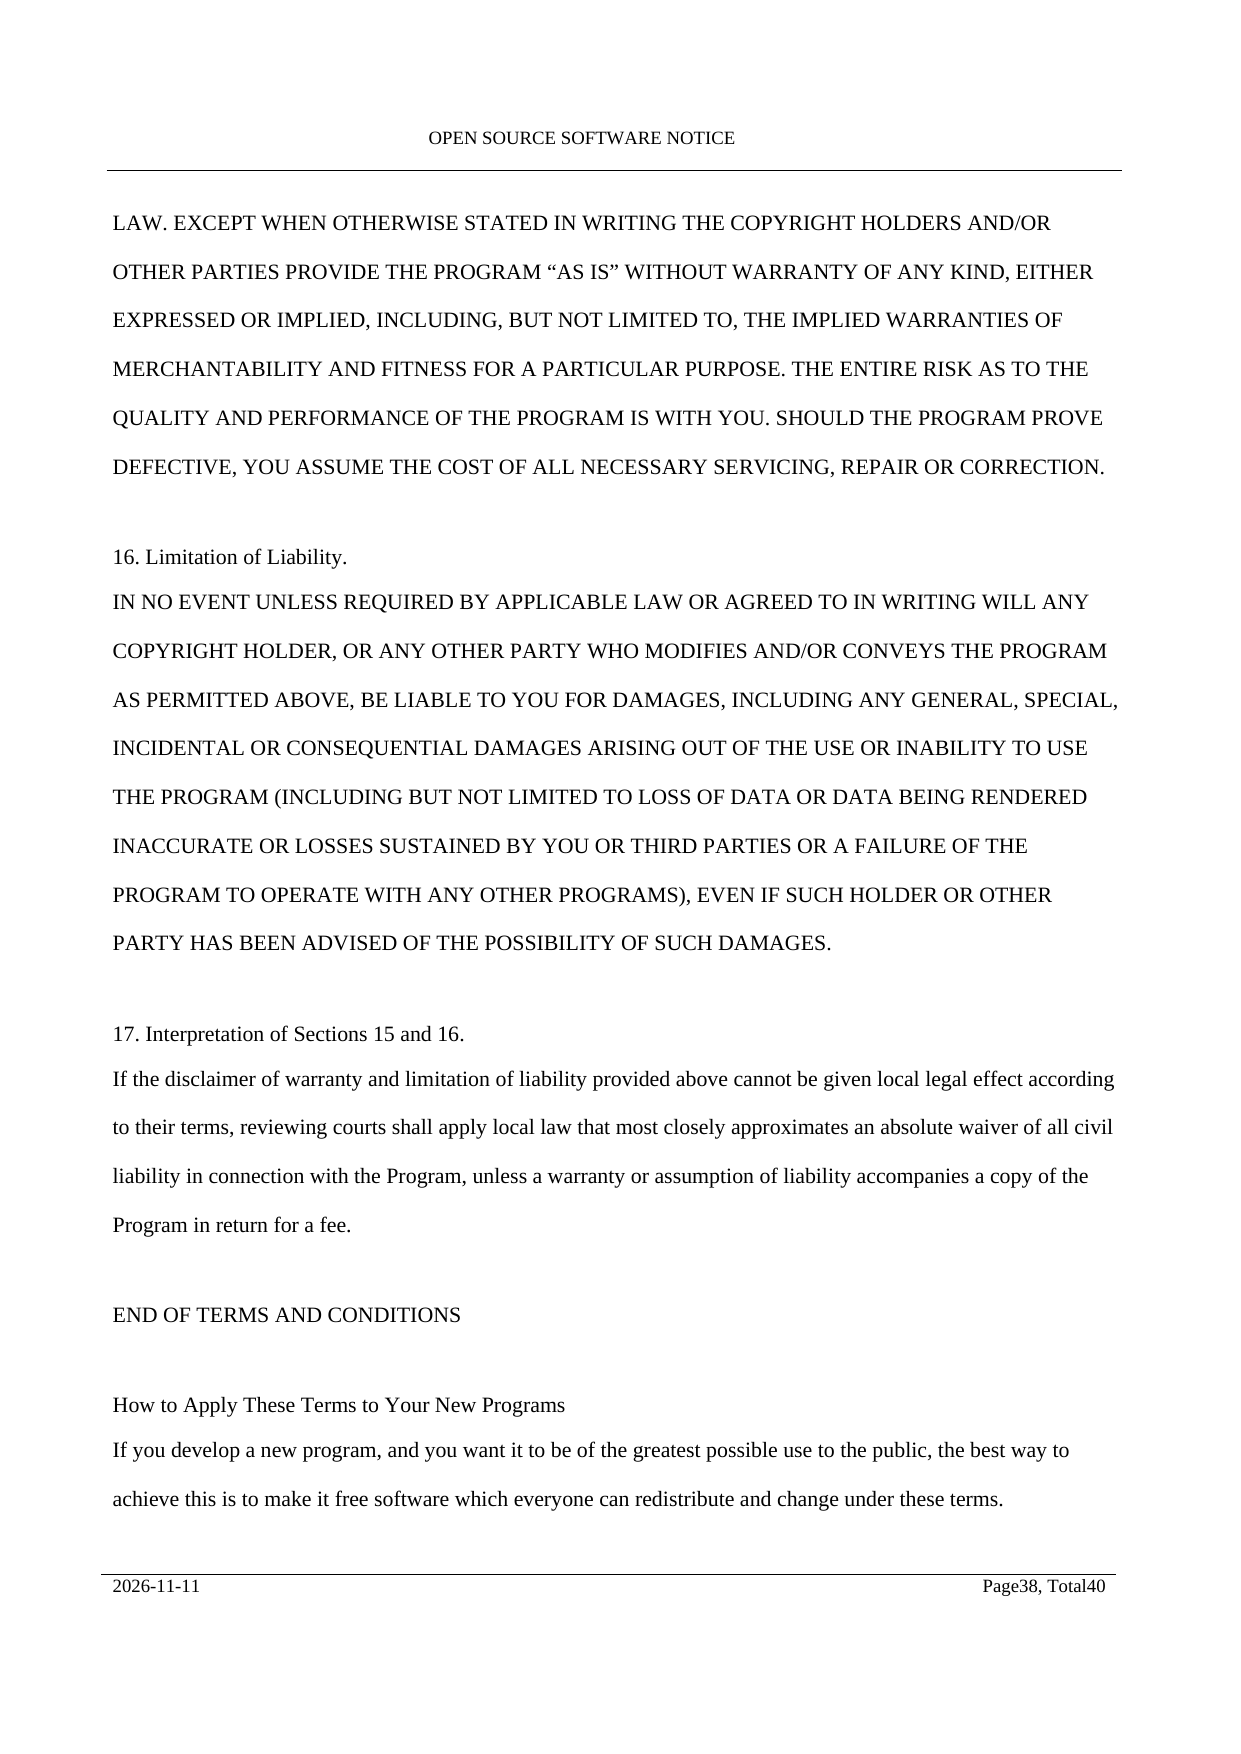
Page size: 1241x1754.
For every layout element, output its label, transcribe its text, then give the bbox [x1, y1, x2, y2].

text END OF TERMS AND CONDITIONS [112, 1298, 1128, 1331]
text How to Apply These Terms to Your New Programs [112, 1389, 1128, 1421]
text If you develop a new program, and you want it to be of the greatest possible use to the public, the best way to achieve this is to make it free software which everyone can redistribute and change under these terms. [112, 1434, 1128, 1515]
text 17. Interpretation of Sections 15 and 16. [112, 1017, 1128, 1049]
text IN NO EVENT UNLESS REQUIRED BY APPLICABLE LAW OR AGREED TO IN WRITING WILL ANY COPYRIGHT HOLDER, OR ANY OTHER PARTY WHO MODIFIES AND/OR CONVEYS THE PROGRAM AS PERMITTED ABOVE, BE LIABLE TO YOU FOR DAMAGES, INCLUDING ANY GENERAL, SPECIAL, INCIDENTAL OR CONSEQUENTIAL DAMAGES ARISING OUT OF THE USE OR INABILITY TO USE THE PROGRAM (INCLUDING BUT NOT LIMITED TO LOSS OF DATA OR DATA BEING RENDERED INACCURATE OR LOSSES SUSTAINED BY YOU OR THIRD PARTIES OR A FAILURE OF THE PROGRAM TO OPERATE WITH ANY OTHER PROGRAMS), EVEN IF SUCH HOLDER OR OTHER PARTY HAS BEEN ADVISED OF THE POSSIBILITY OF SUCH DAMAGES. [112, 585, 1128, 959]
text If the disclaimer of warranty and limitation of liability provided above cannot be given local legal effect according to their terms, reviewing courts shall apply local law that most closely approximates an absolute waiver of all civil liability in connection with the Program, unless a warranty or assumption of liability accompanies a copy of the Program in return for a fee. [112, 1062, 1128, 1241]
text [112, 206, 1128, 483]
text 16. Limitation of Liability. [112, 540, 1128, 573]
